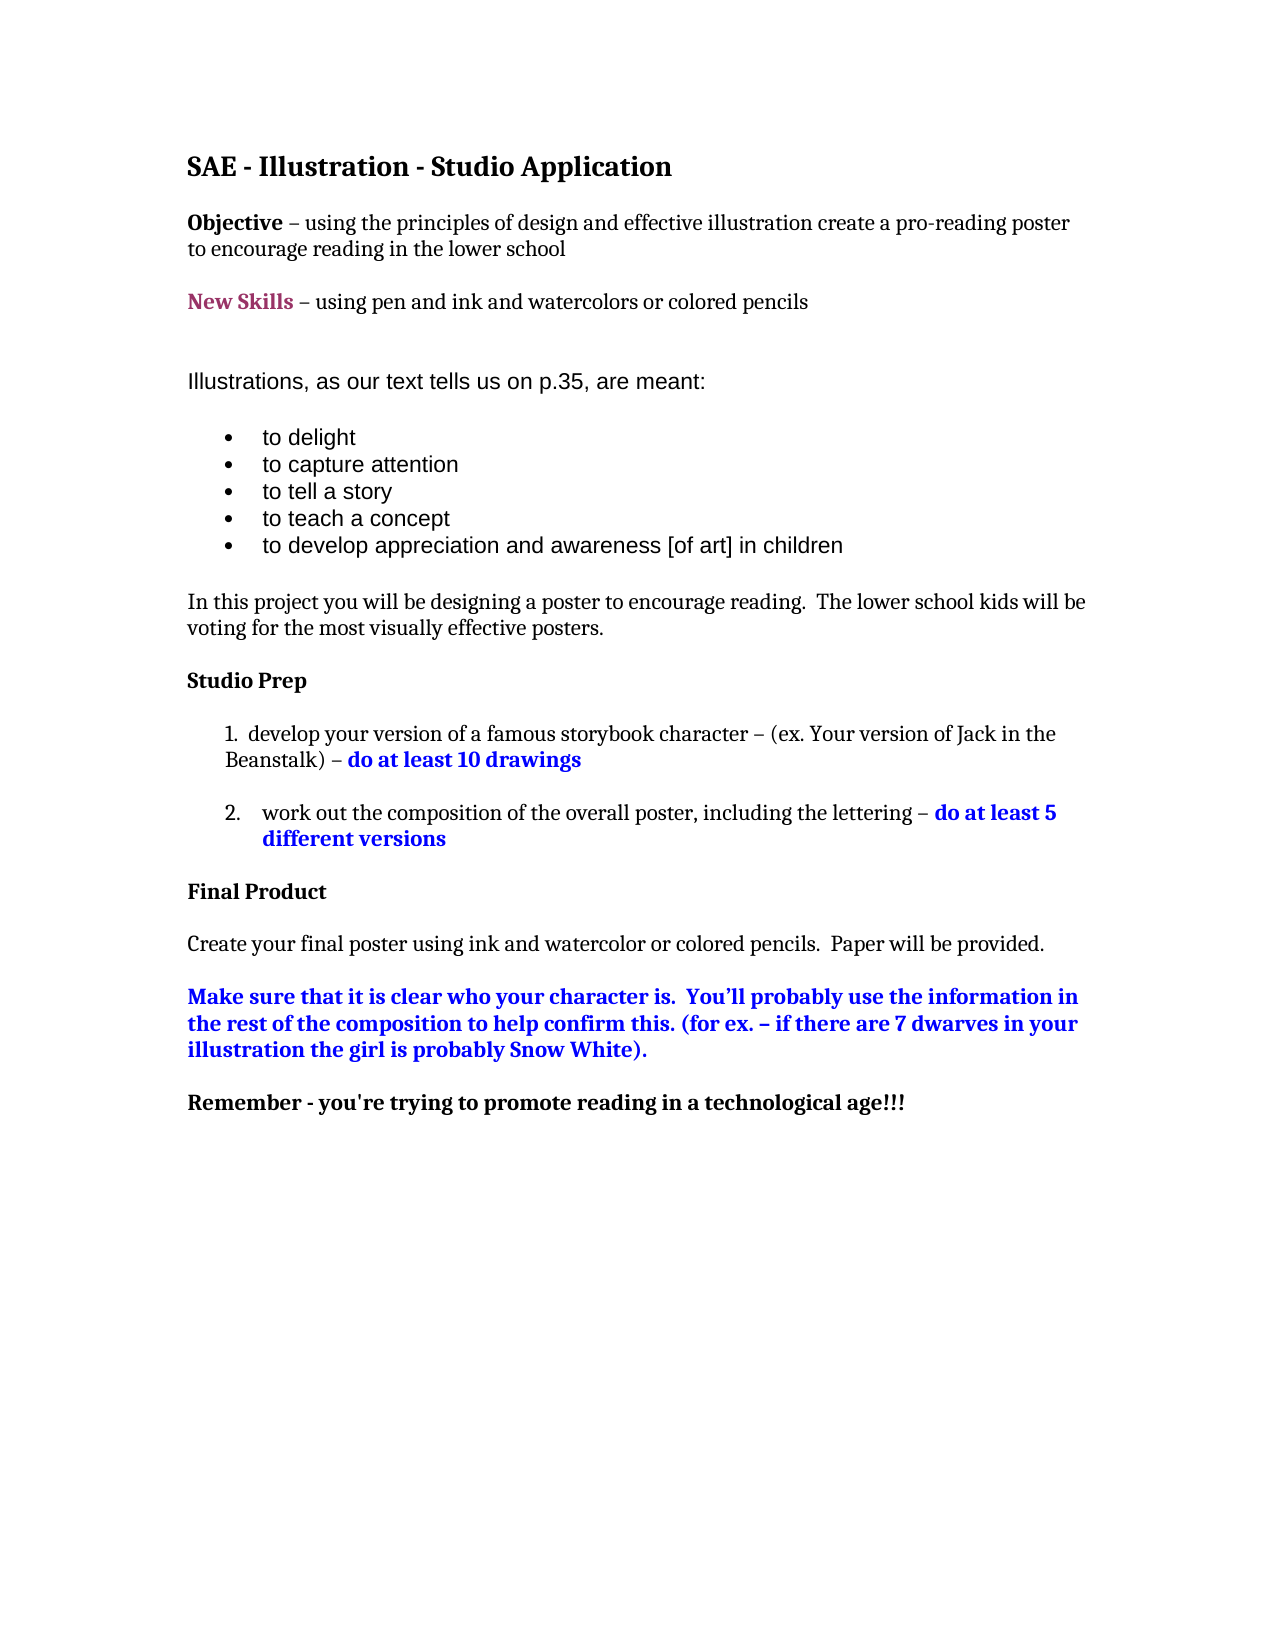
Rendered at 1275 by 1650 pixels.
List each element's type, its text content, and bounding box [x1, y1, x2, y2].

list work out the composition of the overall poster, including the lettering – do at least 5 different versions [225, 799, 1087, 852]
list to tell a story [225, 478, 1087, 505]
text Studio Prep [187, 668, 1087, 694]
text SAE - Illustration - Studio Application [187, 150, 1087, 183]
list to teach a concept [225, 505, 1087, 532]
list to develop appreciation and awareness [of art] in children [225, 532, 1087, 559]
text 1. develop your version of a famous storybook character – (ex. Your version of Jack in the Beanstalk) – do at least 10 drawings [225, 720, 1087, 773]
text In this project you will be designing a poster to encourage reading. The lower school kids will be voting for the most visually effective posters. [187, 589, 1087, 641]
list to capture attention [225, 451, 1087, 478]
list to delight [225, 423, 1087, 451]
text New Skills – using pen and ink and watercolors or colored pencils [187, 289, 1087, 315]
text Remember - you're trying to promote reading in a technological age!!! [187, 1089, 1087, 1116]
text Illustrations, as our text tells us on p.35, are meant: [187, 368, 1087, 394]
text Final Product [187, 878, 1087, 905]
text Objective – using the principles of design and effective illustration create a pro-reading poster to encourage reading in the lower school [187, 210, 1087, 263]
text Create your final poster using ink and watercolor or colored pencils. Paper will be provided. [187, 931, 1087, 958]
text Make sure that it is clear who your character is. You’ll probably use the information in the rest of the composition to help confirm this. (for ex. – if there are 7 dwarves in your illustration the girl is probably Snow White). [187, 984, 1087, 1063]
